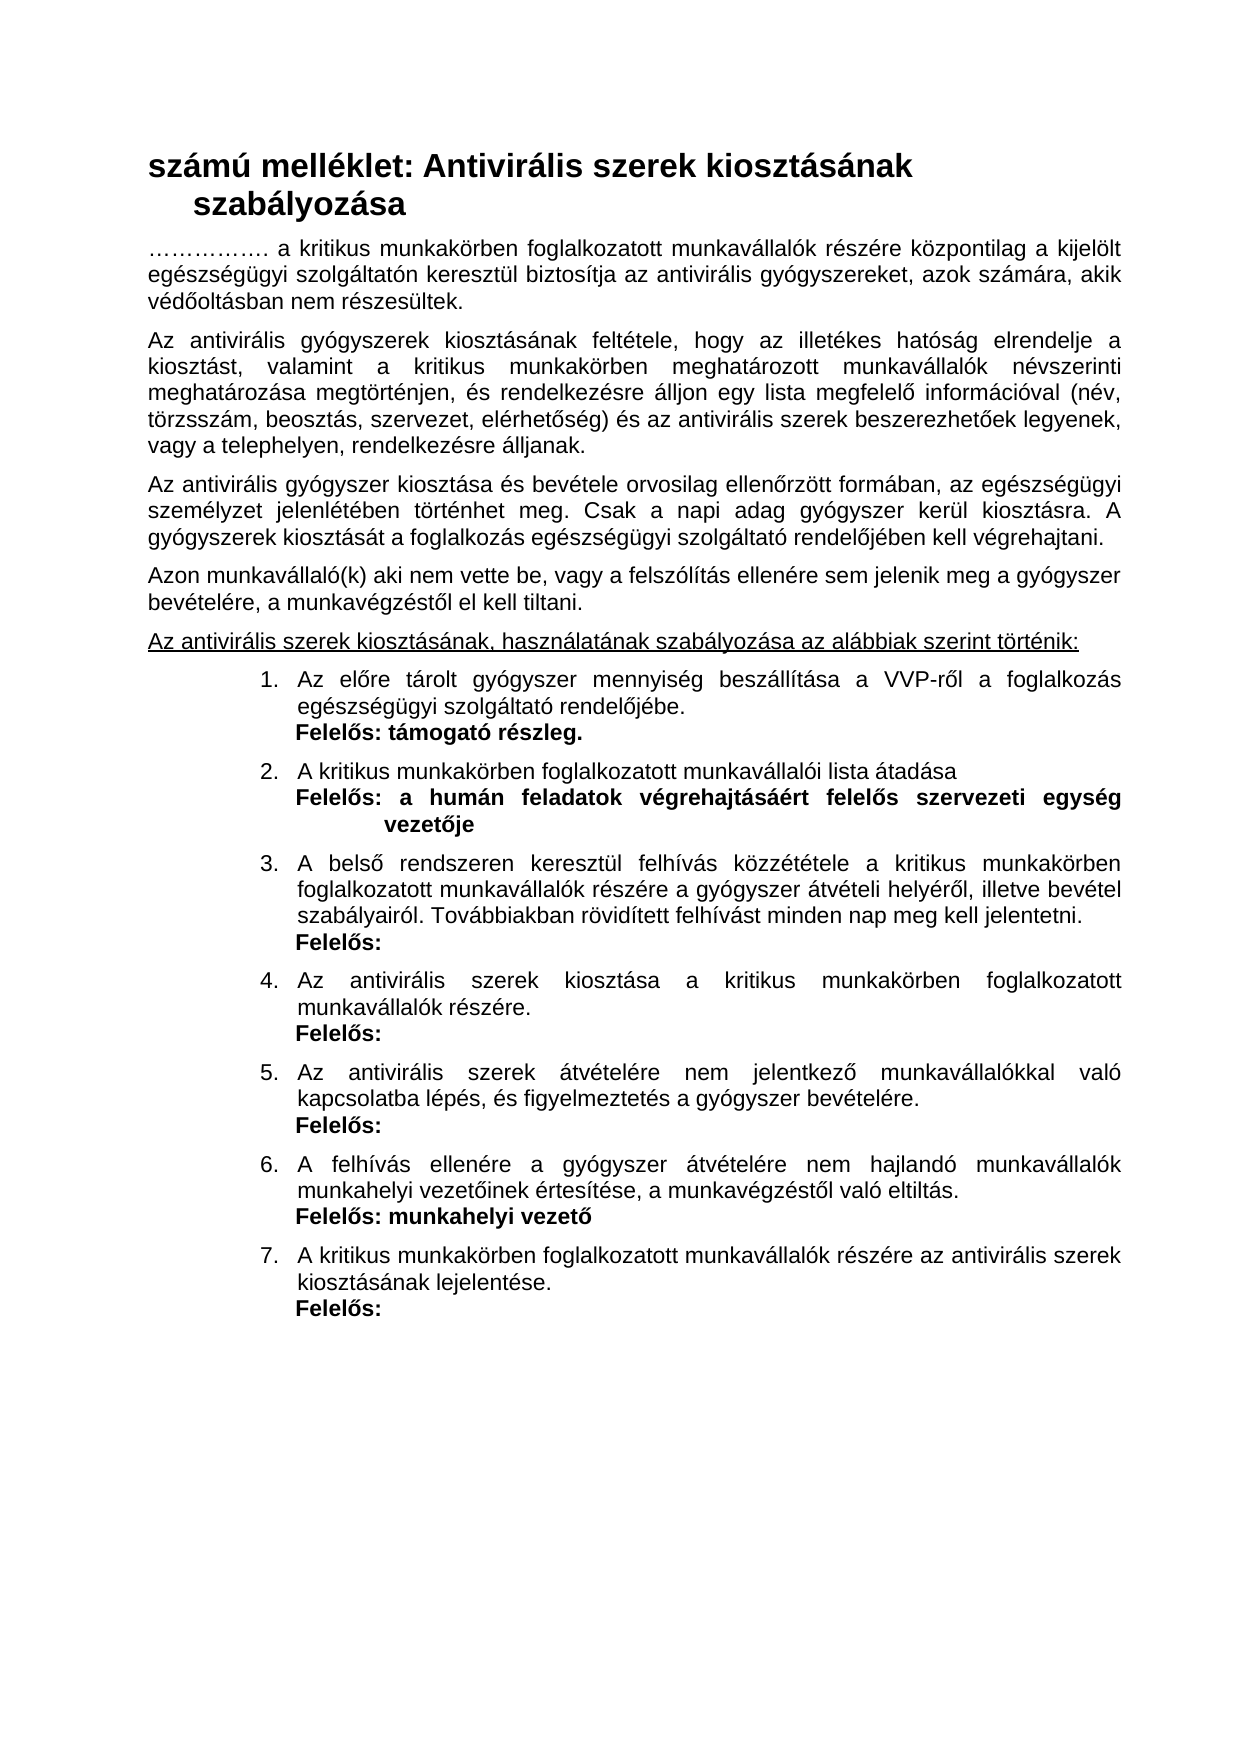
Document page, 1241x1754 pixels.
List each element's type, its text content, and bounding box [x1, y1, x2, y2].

list A felhívás ellenére a gyógyszer átvételére nem hajlandó munkavállalók munkahelyi vezetőinek értesítése, a munkavégzéstől való eltiltás. [260, 1151, 1122, 1203]
list Az antivirális szerek átvételére nem jelentkező munkavállalókkal való kapcsolatba lépés, és figyelmeztetés a gyógyszer bevételére. [260, 1059, 1122, 1112]
text Azon munkavállaló(k) aki nem vette be, vagy a felszólítás ellenére sem jelenik meg a gyógyszer bevételére, a munkavégzéstől el kell tiltani. [148, 562, 1122, 615]
text Felelős: [295, 1112, 1122, 1138]
text Felelős: [221, 1295, 1122, 1321]
text Az antivirális gyógyszerek kiosztásának feltétele, hogy az illetékes hatóság elrendelje a kiosztást, valamint a kritikus munkakörben meghatározott munkavállalók névszerinti meghatározása megtörténjen, és rendelkezésre álljon egy lista megfelelő információval (név, törzsszám, beosztás, szervezet, elérhetőség) és az antivirális szerek beszerezhetőek legyenek, vagy a telephelyen, rendelkezésre álljanak. [148, 327, 1122, 458]
list A kritikus munkakörben foglalkozatott munkavállalói lista átadása [260, 758, 1122, 784]
text Felelős: [221, 929, 1122, 955]
text Felelős: támogató részleg. [221, 719, 1122, 746]
list A belső rendszeren keresztül felhívás közzététele a kritikus munkakörben foglalkozatott munkavállalók részére a gyógyszer átvételi helyéről, illetve bevétel szabályairól. Továbbiakban rövidített felhívást minden nap meg kell jelentetni. [260, 849, 1122, 929]
text Felelős: [221, 1020, 1122, 1047]
text Felelős: munkahelyi vezető [221, 1203, 1122, 1230]
list Az antivirális szerek kiosztása a kritikus munkakörben foglalkozatott munkavállalók részére. [260, 967, 1122, 1020]
list A kritikus munkakörben foglalkozatott munkavállalók részére az antivirális szerek kiosztásának lejelentése. [260, 1242, 1122, 1295]
text Felelős: a humán feladatok végrehajtásáért felelős szervezeti egység vezetője [295, 784, 1122, 837]
list Az előre tárolt gyógyszer mennyiség beszállítása a VVP-ről a foglalkozás egészségügyi szolgáltató rendelőjébe. [260, 666, 1122, 719]
text Az antivirális szerek kiosztásának, használatának szabályozása az alábbiak szerint történik: [148, 628, 1122, 654]
text ……………. a kritikus munkakörben foglalkozatott munkavállalók részére központilag a kijelölt egészségügyi szolgáltatón keresztül biztosítja az antivirális gyógyszereket, azok számára, akik védőoltásban nem részesültek. [148, 235, 1122, 314]
text Az antivirális gyógyszer kiosztása és bevétele orvosilag ellenőrzött formában, az egészségügyi személyzet jelenlétében történhet meg. Csak a napi adag gyógyszer kerül kiosztásra. A gyógyszerek kiosztását a foglalkozás egészségügyi szolgáltató rendelőjében kell végrehajtani. [148, 471, 1122, 550]
text számú melléklet: Antivirális szerek kiosztásának szabályozása [148, 146, 1122, 222]
